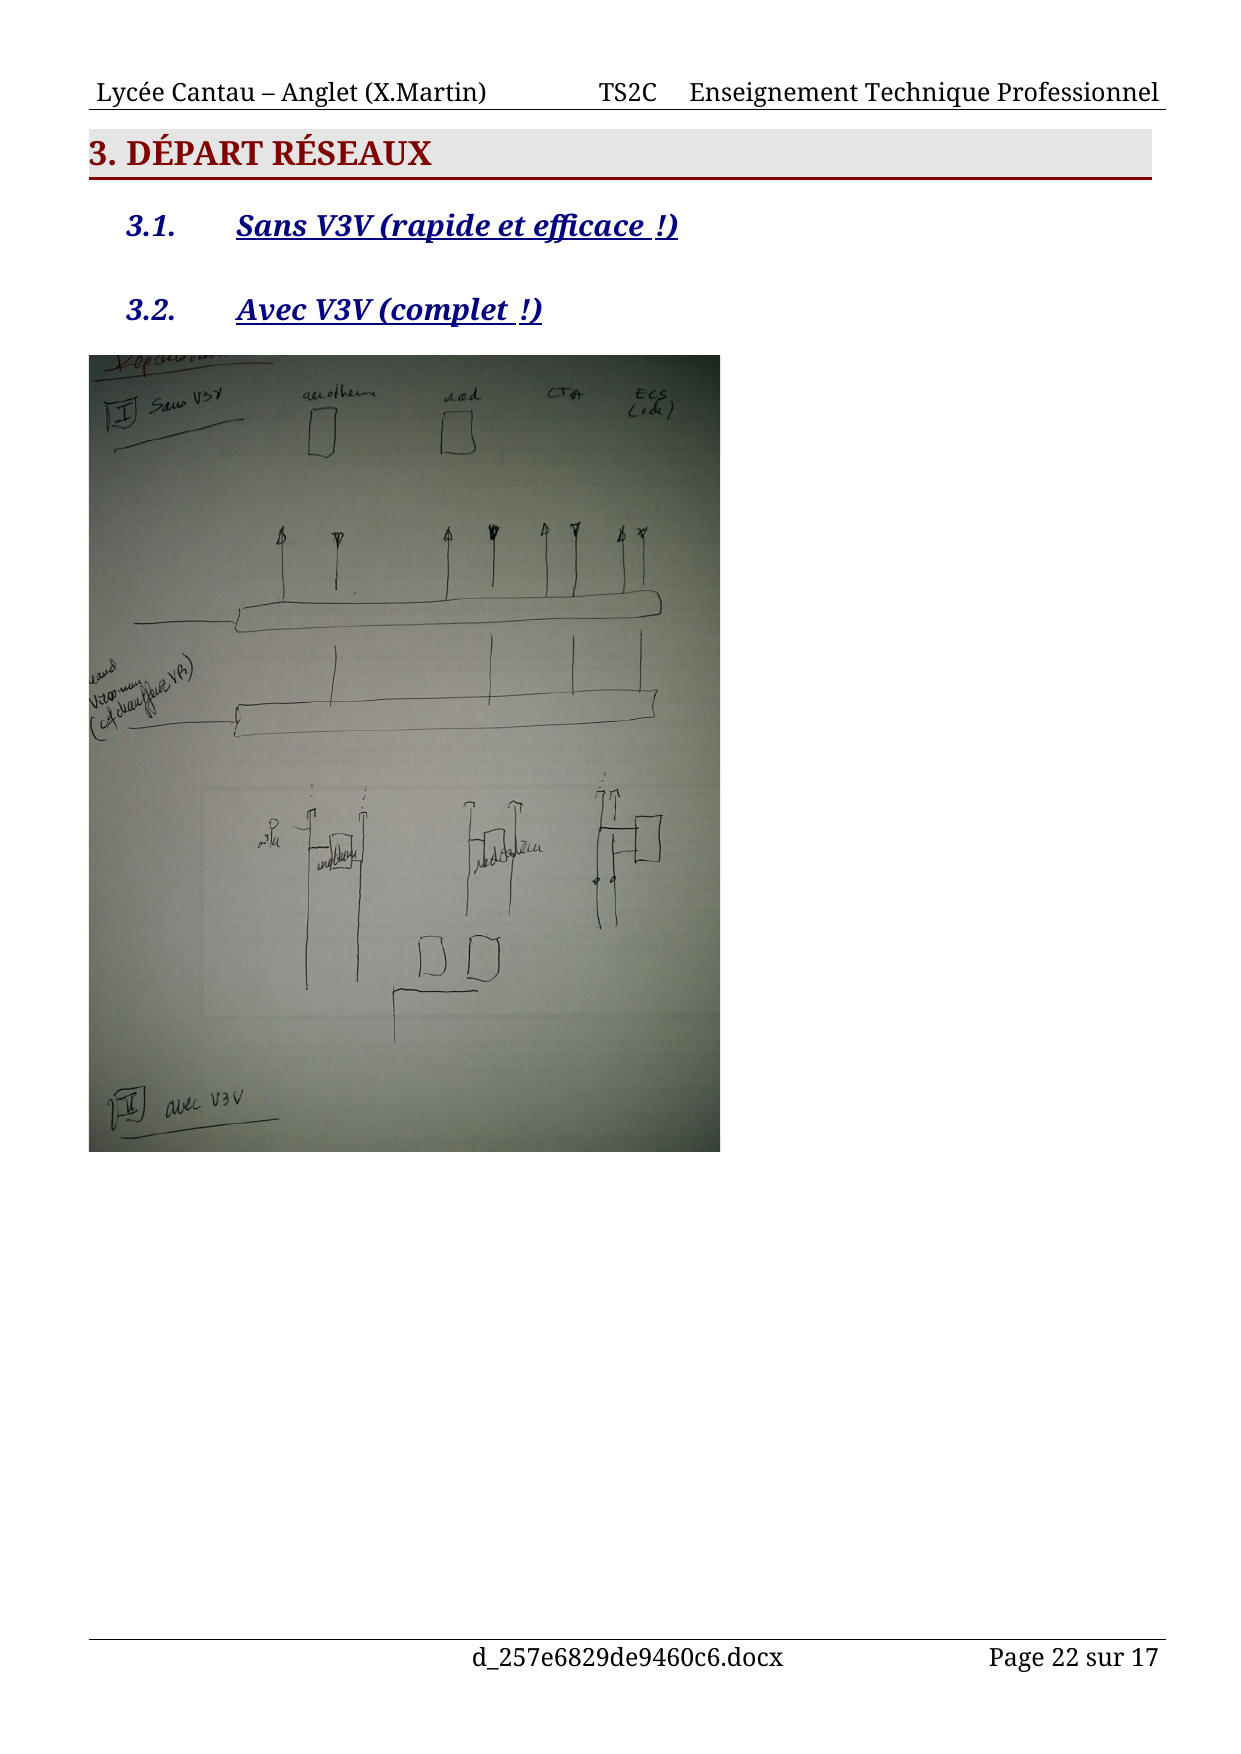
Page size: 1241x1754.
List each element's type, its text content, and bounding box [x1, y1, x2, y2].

subtitle Avec V3V (complet !) [126, 289, 1152, 329]
subtitle Départ réseaux [89, 129, 1152, 177]
subtitle Sans V3V (rapide et efficace !) [126, 205, 1152, 244]
picture [88, 355, 721, 1152]
